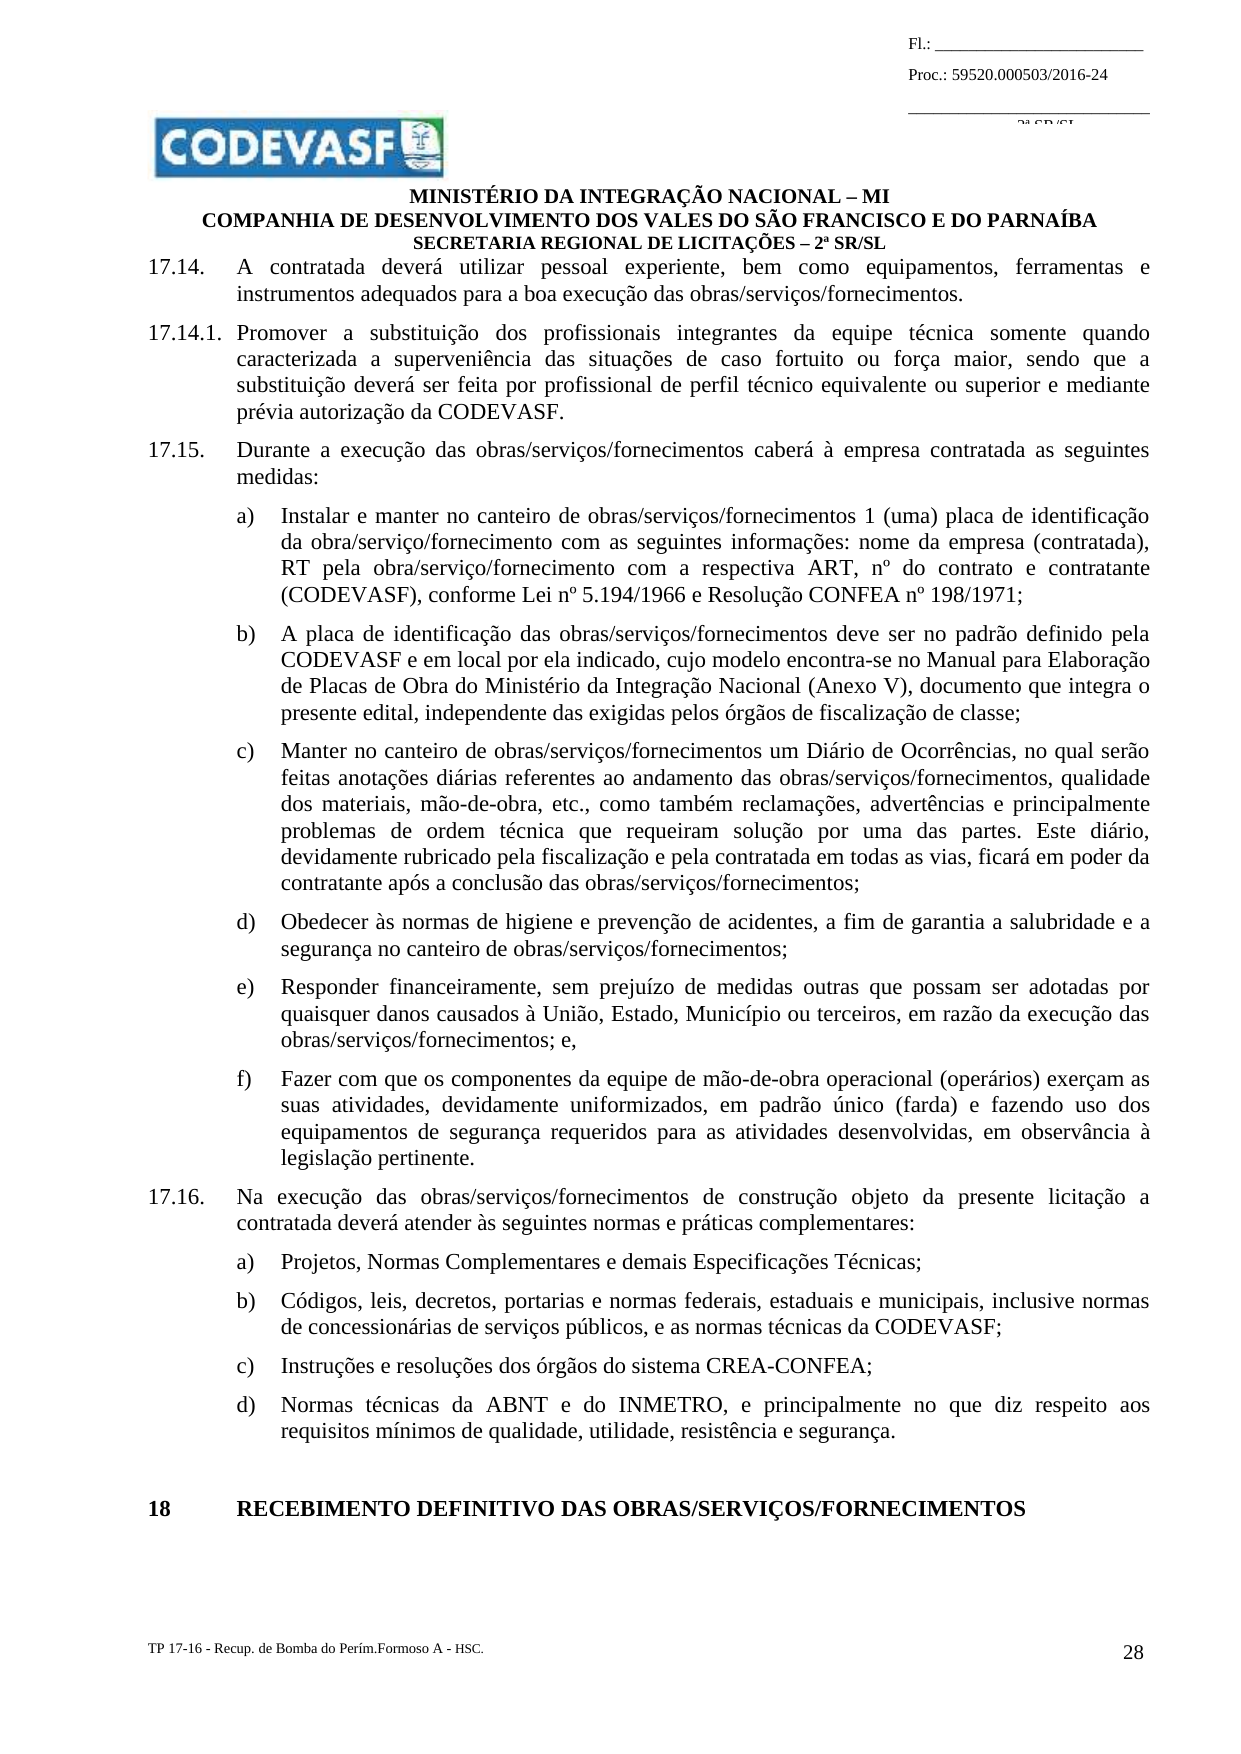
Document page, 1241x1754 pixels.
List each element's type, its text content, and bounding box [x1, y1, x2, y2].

list A contratada deverá utilizar pessoal experiente, bem como equipamentos, ferramentas e instrumentos adequados para a boa execução das obras/serviços/fornecimentos. [148, 253, 1152, 306]
list Instruções e resoluções dos órgãos do sistema CREA-CONFEA; [236, 1352, 1152, 1378]
list Durante a execução das obras/serviços/fornecimentos caberá à empresa contratada as seguintes medidas: [148, 437, 1152, 489]
list Instalar e manter no canteiro de obras/serviços/fornecimentos 1 (uma) placa de identificação da obra/serviço/fornecimento com as seguintes informações: nome da empresa (contratada), RT pela obra/serviço/fornecimento com a respectiva ART, nº do contrato e contratante (CODEVASF), conforme Lei nº 5.194/1966 e Resolução CONFEA nº 198/1971; [236, 502, 1152, 607]
picture [147, 110, 450, 184]
list A placa de identificação das obras/serviços/fornecimentos deve ser no padrão definido pela CODEVASF e em local por ela indicado, cujo modelo encontra-se no Manual para Elaboração de Placas de Obra do Ministério da Integração Nacional (Anexo V), documento que integra o presente edital, independente das exigidas pelos órgãos de fiscalização de classe; [236, 620, 1152, 725]
list Normas técnicas da ABNT e do INMETRO, e principalmente no que diz respeito aos requisitos mínimos de qualidade, utilidade, resistência e segurança. [236, 1391, 1152, 1444]
list Fazer com que os componentes da equipe de mão-de-obra operacional (operários) exerçam as suas atividades, devidamente uniformizados, em padrão único (farda) e fazendo uso dos equipamentos de segurança requeridos para as atividades desenvolvidas, em observância à legislação pertinente. [236, 1065, 1152, 1170]
list RECEBIMENTO DEFINITIVO DAS OBRAS/SERVIÇOS/FORNECIMENTOS [148, 1495, 1152, 1521]
list Manter no canteiro de obras/serviços/fornecimentos um Diário de Ocorrências, no qual serão feitas anotações diárias referentes ao andamento das obras/serviços/fornecimentos, qualidade dos materiais, mão-de-obra, etc., como também reclamações, advertências e principalmente problemas de ordem técnica que requeiram solução por uma das partes. Este diário, devidamente rubricado pela fiscalização e pela contratada em todas as vias, ficará em poder da contratante após a conclusão das obras/serviços/fornecimentos; [236, 738, 1152, 896]
list Na execução das obras/serviços/fornecimentos de construção objeto da presente licitação a contratada deverá atender às seguintes normas e práticas complementares: [148, 1183, 1152, 1236]
list Obedecer às normas de higiene e prevenção de acidentes, a fim de garantia a salubridade e a segurança no canteiro de obras/serviços/fornecimentos; [236, 908, 1152, 961]
list Projetos, Normas Complementares e demais Especificações Técnicas; [236, 1248, 1152, 1274]
list Responder financeiramente, sem prejuízo de medidas outras que possam ser adotadas por quaisquer danos causados à União, Estado, Município ou terceiros, em razão da execução das obras/serviços/fornecimentos; e, [236, 973, 1152, 1052]
list Códigos, leis, decretos, portarias e normas federais, estaduais e municipais, inclusive normas de concessionárias de serviços públicos, e as normas técnicas da CODEVASF; [236, 1287, 1152, 1340]
list Promover a substituição dos profissionais integrantes da equipe técnica somente quando caracterizada a superveniência das situações de caso fortuito ou força maior, sendo que a substituição deverá ser feita por profissional de perfil técnico equivalente ou superior e mediante prévia autorização da CODEVASF. [148, 319, 1152, 424]
